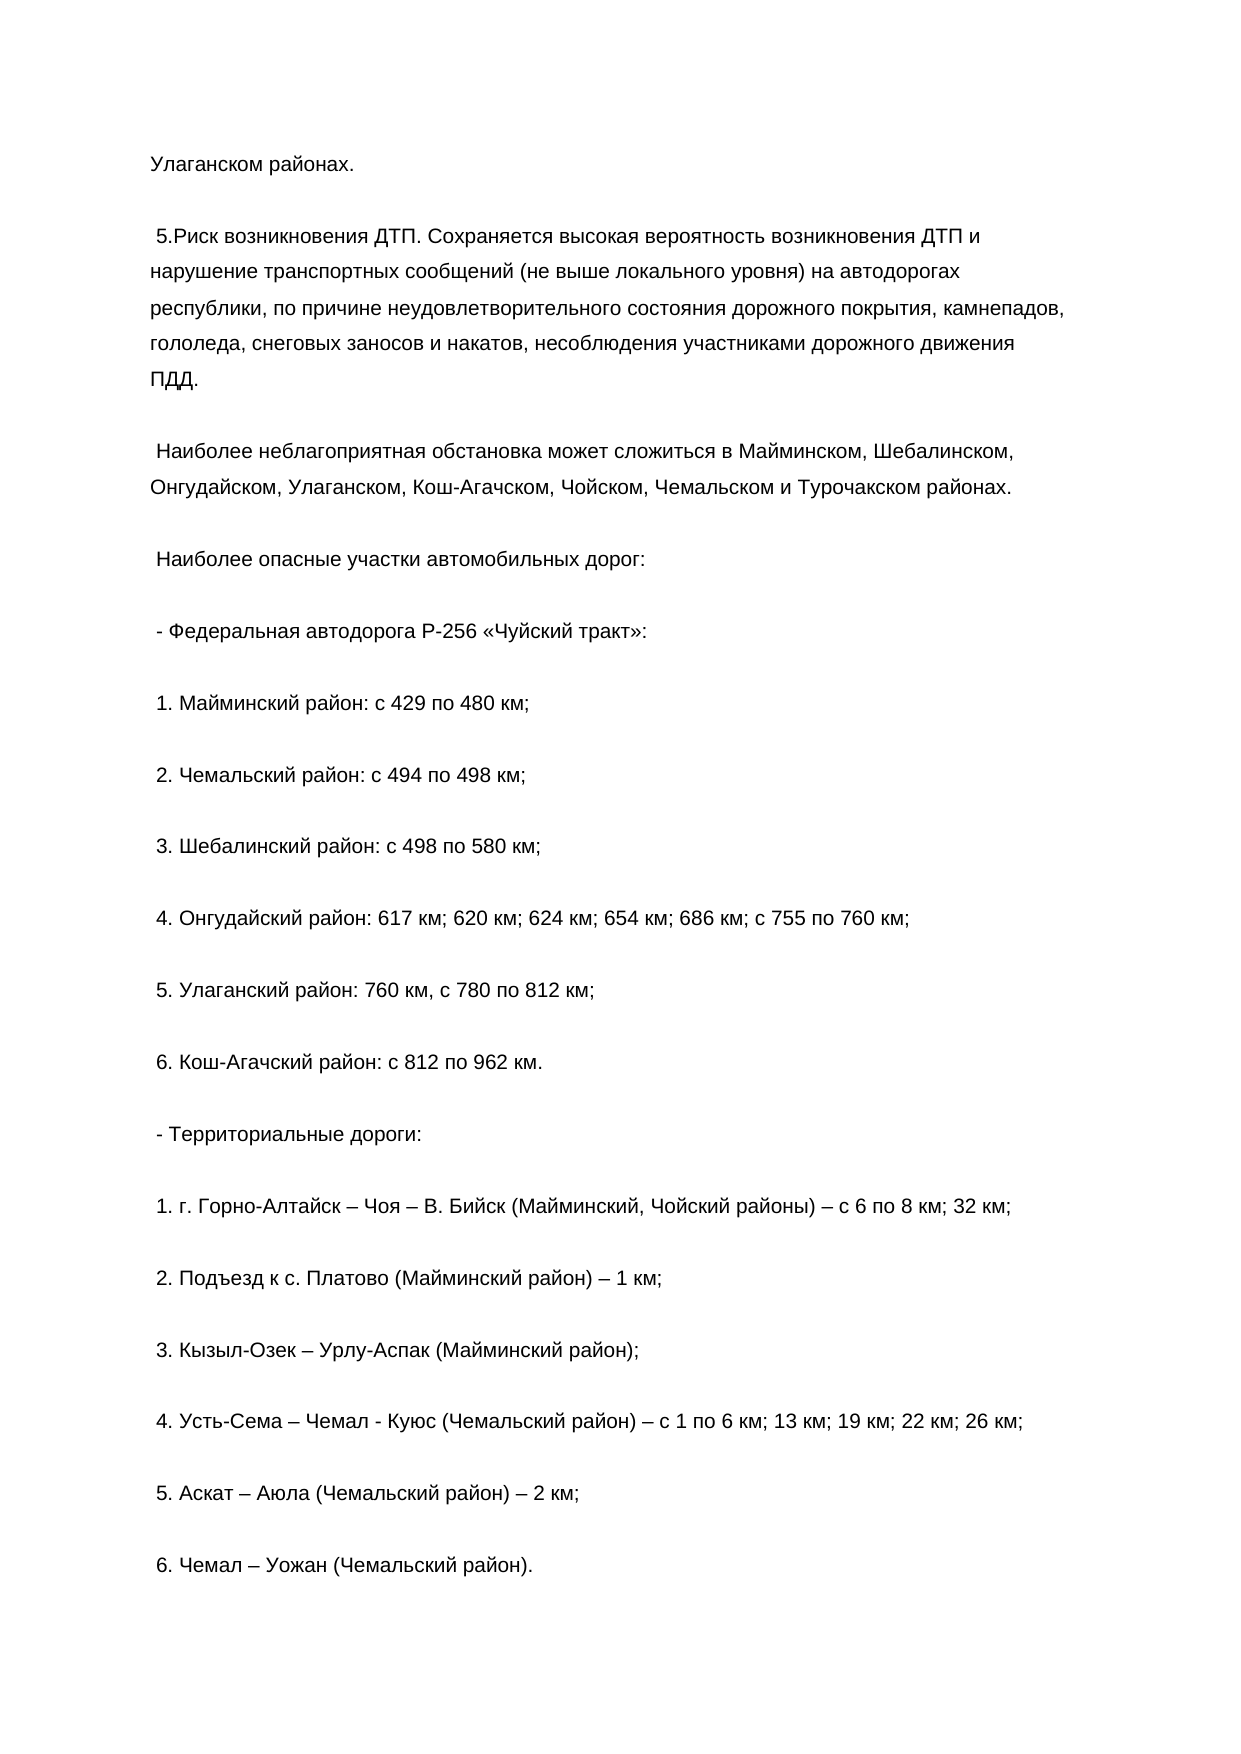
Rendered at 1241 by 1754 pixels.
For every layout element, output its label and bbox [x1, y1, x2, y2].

table_cell [140, 150, 1078, 1577]
